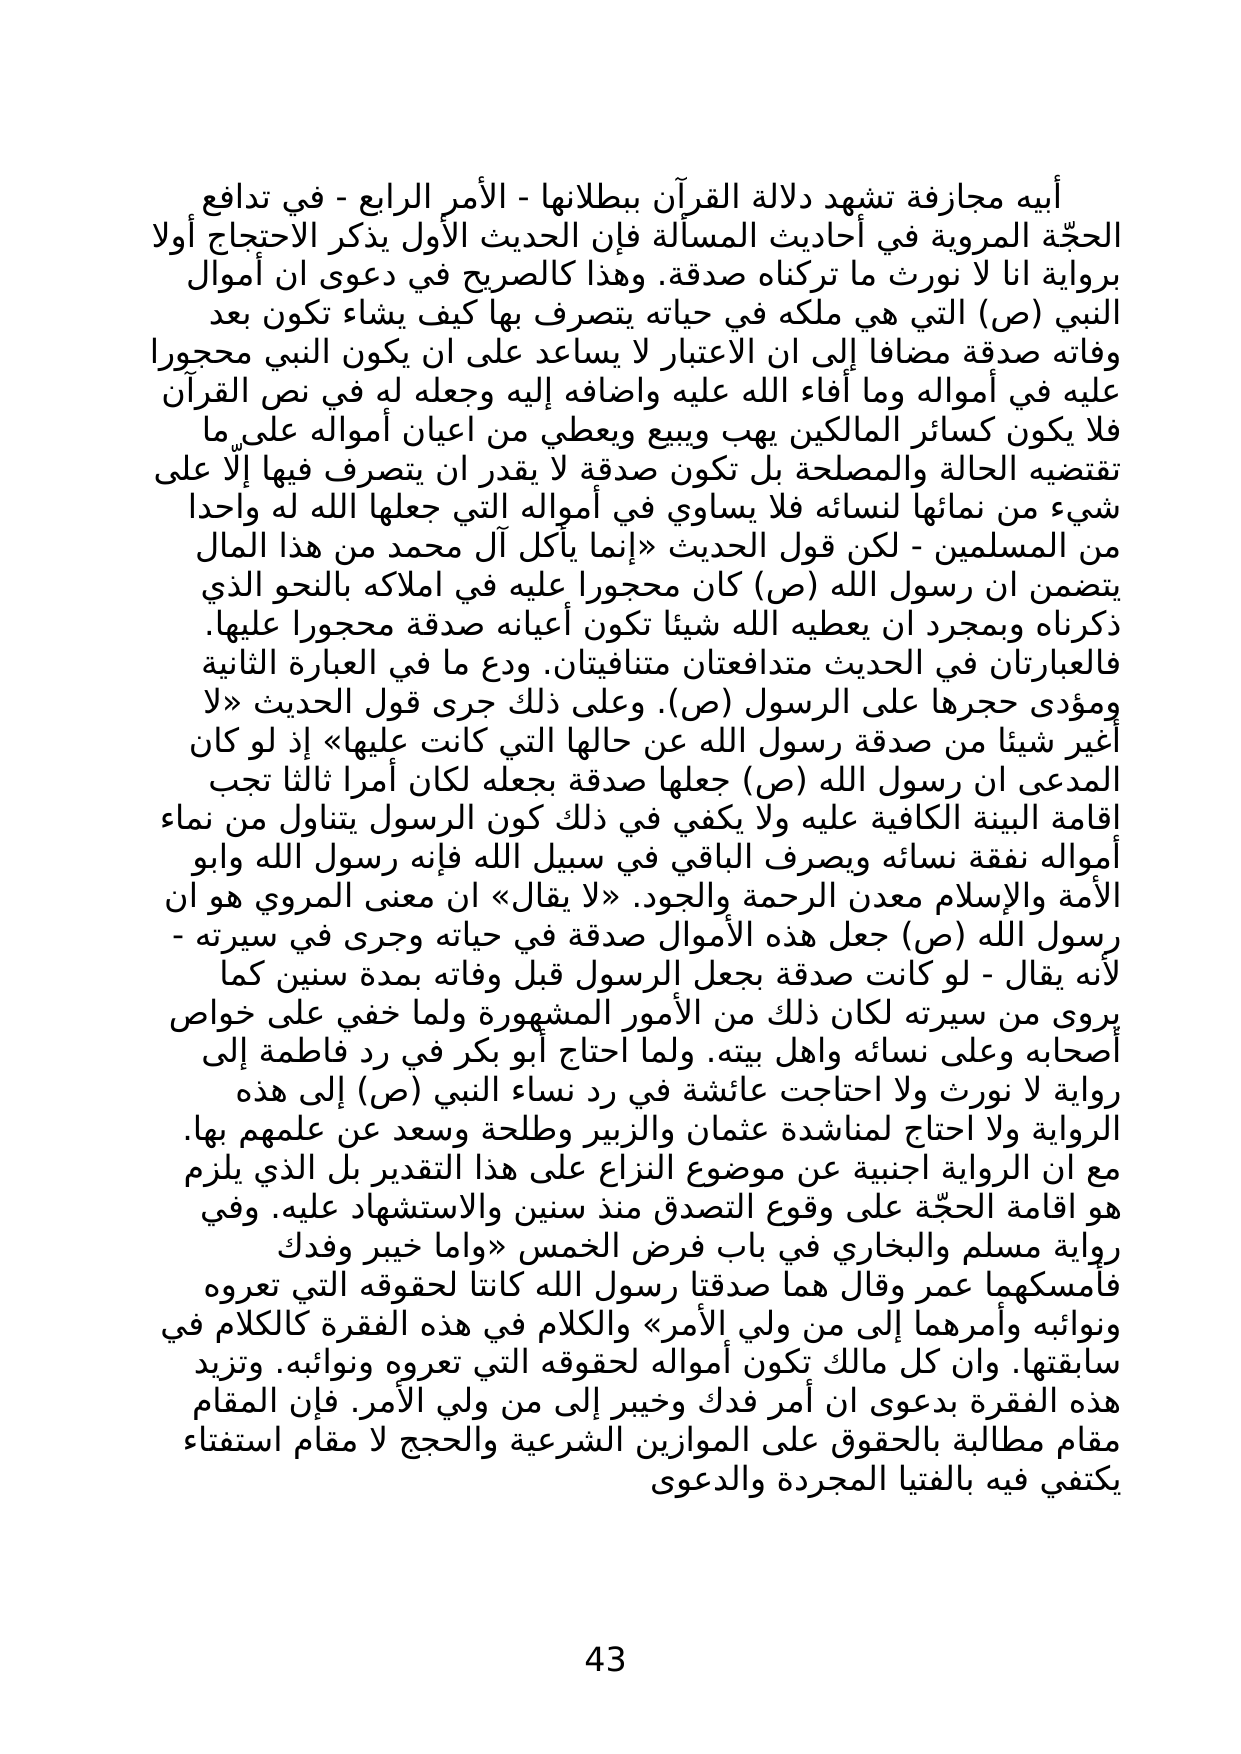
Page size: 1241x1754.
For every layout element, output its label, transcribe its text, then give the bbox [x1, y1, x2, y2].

text أبيه مجازفة تشهد دلالة القرآن ببطلانها - الأمر الرابع - في تدافع الحجّة المروية في أحاديث المسألة فإن الحديث الأول يذكر الاحتجاج أولا برواية انا لا نورث ما تركناه صدقة. وهذا كالصريح في دعوى ان أموال النبي (ص) التي هي ملكه في حياته يتصرف بها كيف يشاء تكون بعد وفاته صدقة مضافا إلى ان الاعتبار لا يساعد على ان يكون النبي محجورا عليه في أمواله وما أفاء الله عليه واضافه إليه وجعله له في نص القرآن فلا يكون كسائر المالكين يهب ويبيع ويعطي من اعيان أمواله على ما تقتضيه الحالة والمصلحة بل تكون صدقة لا يقدر ان يتصرف فيها إلّا على شيء من نمائها لنسائه فلا يساوي في أمواله التي جعلها الله له واحدا من المسلمين - لكن قول الحديث «إنما يأكل آل محمد من هذا المال يتضمن ان رسول الله (ص) كان محجورا عليه في املاكه بالنحو الذي ذكرناه وبمجرد ان يعطيه الله شيئا تكون أعيانه صدقة محجورا عليها. فالعبارتان في الحديث متدافعتان متنافيتان. ودع ما في العبارة الثانية ومؤدى حجرها على الرسول (ص). وعلى ذلك جرى قول الحديث «لا أغير شيئا من صدقة رسول الله عن حالها التي كانت عليها» إذ لو كان المدعى ان رسول الله (ص) جعلها صدقة بجعله لكان أمرا ثالثا تجب اقامة البينة الكافية عليه ولا يكفي في ذلك كون الرسول يتناول من نماء أمواله نفقة نسائه ويصرف الباقي في سبيل الله فإنه رسول الله وابو الأمة والإسلام معدن الرحمة والجود. «لا يقال» ان معنى المروي هو ان رسول الله (ص) جعل هذه الأموال صدقة في حياته وجرى في سيرته - لأنه يقال - لو كانت صدقة بجعل الرسول قبل وفاته بمدة سنين كما يروى من سيرته لكان ذلك من الأمور المشهورة ولما خفي على خواص أصحابه وعلى نسائه واهل بيته. ولما احتاج أبو بكر في رد فاطمة إلى رواية لا نورث ولا احتاجت عائشة في رد نساء النبي (ص) إلى هذه الرواية ولا احتاج لمناشدة عثمان والزبير وطلحة وسعد عن علمهم بها. مع ان الرواية اجنبية عن موضوع النزاع على هذا التقدير بل الذي يلزم هو اقامة الحجّة على وقوع التصدق منذ سنين والاستشهاد عليه. وفي رواية مسلم والبخاري في باب فرض الخمس «واما خيبر وفدك فأمسكهما عمر وقال هما صدقتا رسول الله كانتا لحقوقه التي تعروه ونوائبه وأمرهما إلى من ولي الأمر» والكلام في هذه الفقرة كالكلام في سابقتها. وان كل مالك تكون أمواله لحقوقه التي تعروه ونوائبه. وتزيد هذه الفقرة بدعوى ان أمر فدك وخيبر إلى من ولي الأمر. فإن المقام مقام مطالبة بالحقوق على الموازين الشرعية والحجج لا مقام استفتاء يكتفي فيه بالفتيا المجردة والدعوى [148, 177, 1122, 1498]
